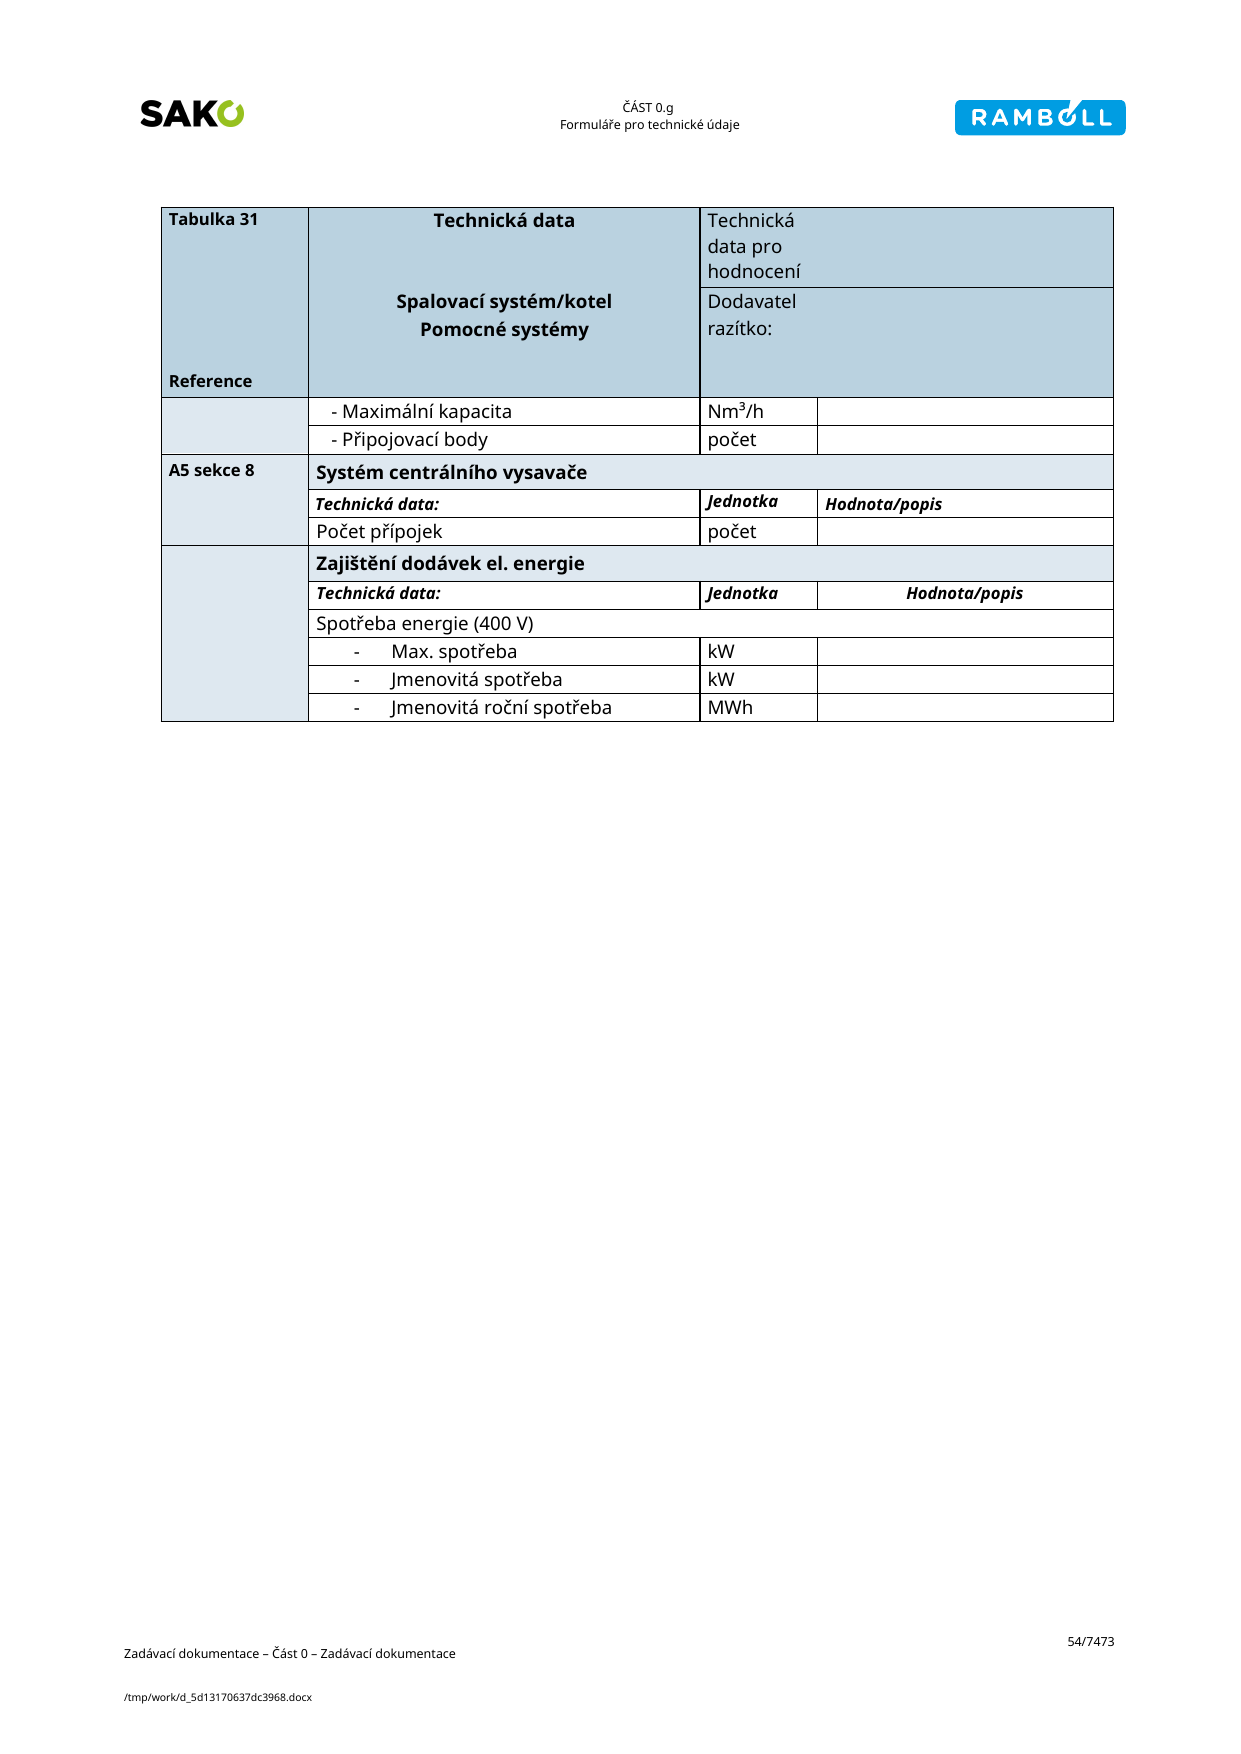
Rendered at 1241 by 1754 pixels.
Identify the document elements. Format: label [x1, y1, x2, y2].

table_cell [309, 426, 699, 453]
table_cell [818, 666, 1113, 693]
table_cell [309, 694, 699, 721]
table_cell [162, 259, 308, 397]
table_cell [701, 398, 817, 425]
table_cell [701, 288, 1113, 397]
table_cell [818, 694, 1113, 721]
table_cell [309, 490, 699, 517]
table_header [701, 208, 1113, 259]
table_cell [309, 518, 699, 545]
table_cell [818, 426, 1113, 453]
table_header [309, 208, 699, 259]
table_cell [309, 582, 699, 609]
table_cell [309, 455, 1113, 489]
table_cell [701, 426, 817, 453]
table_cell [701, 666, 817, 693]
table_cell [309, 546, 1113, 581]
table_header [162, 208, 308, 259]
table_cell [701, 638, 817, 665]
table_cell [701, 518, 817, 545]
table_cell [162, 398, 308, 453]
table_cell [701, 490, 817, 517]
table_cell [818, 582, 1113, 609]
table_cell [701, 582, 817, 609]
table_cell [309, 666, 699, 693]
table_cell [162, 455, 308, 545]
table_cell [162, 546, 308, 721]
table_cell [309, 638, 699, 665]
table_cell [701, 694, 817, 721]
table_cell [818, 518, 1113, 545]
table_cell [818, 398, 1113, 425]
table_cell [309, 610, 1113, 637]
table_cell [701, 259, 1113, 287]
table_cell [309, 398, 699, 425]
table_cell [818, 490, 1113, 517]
picture [140, 100, 244, 127]
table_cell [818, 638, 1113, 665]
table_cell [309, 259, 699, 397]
